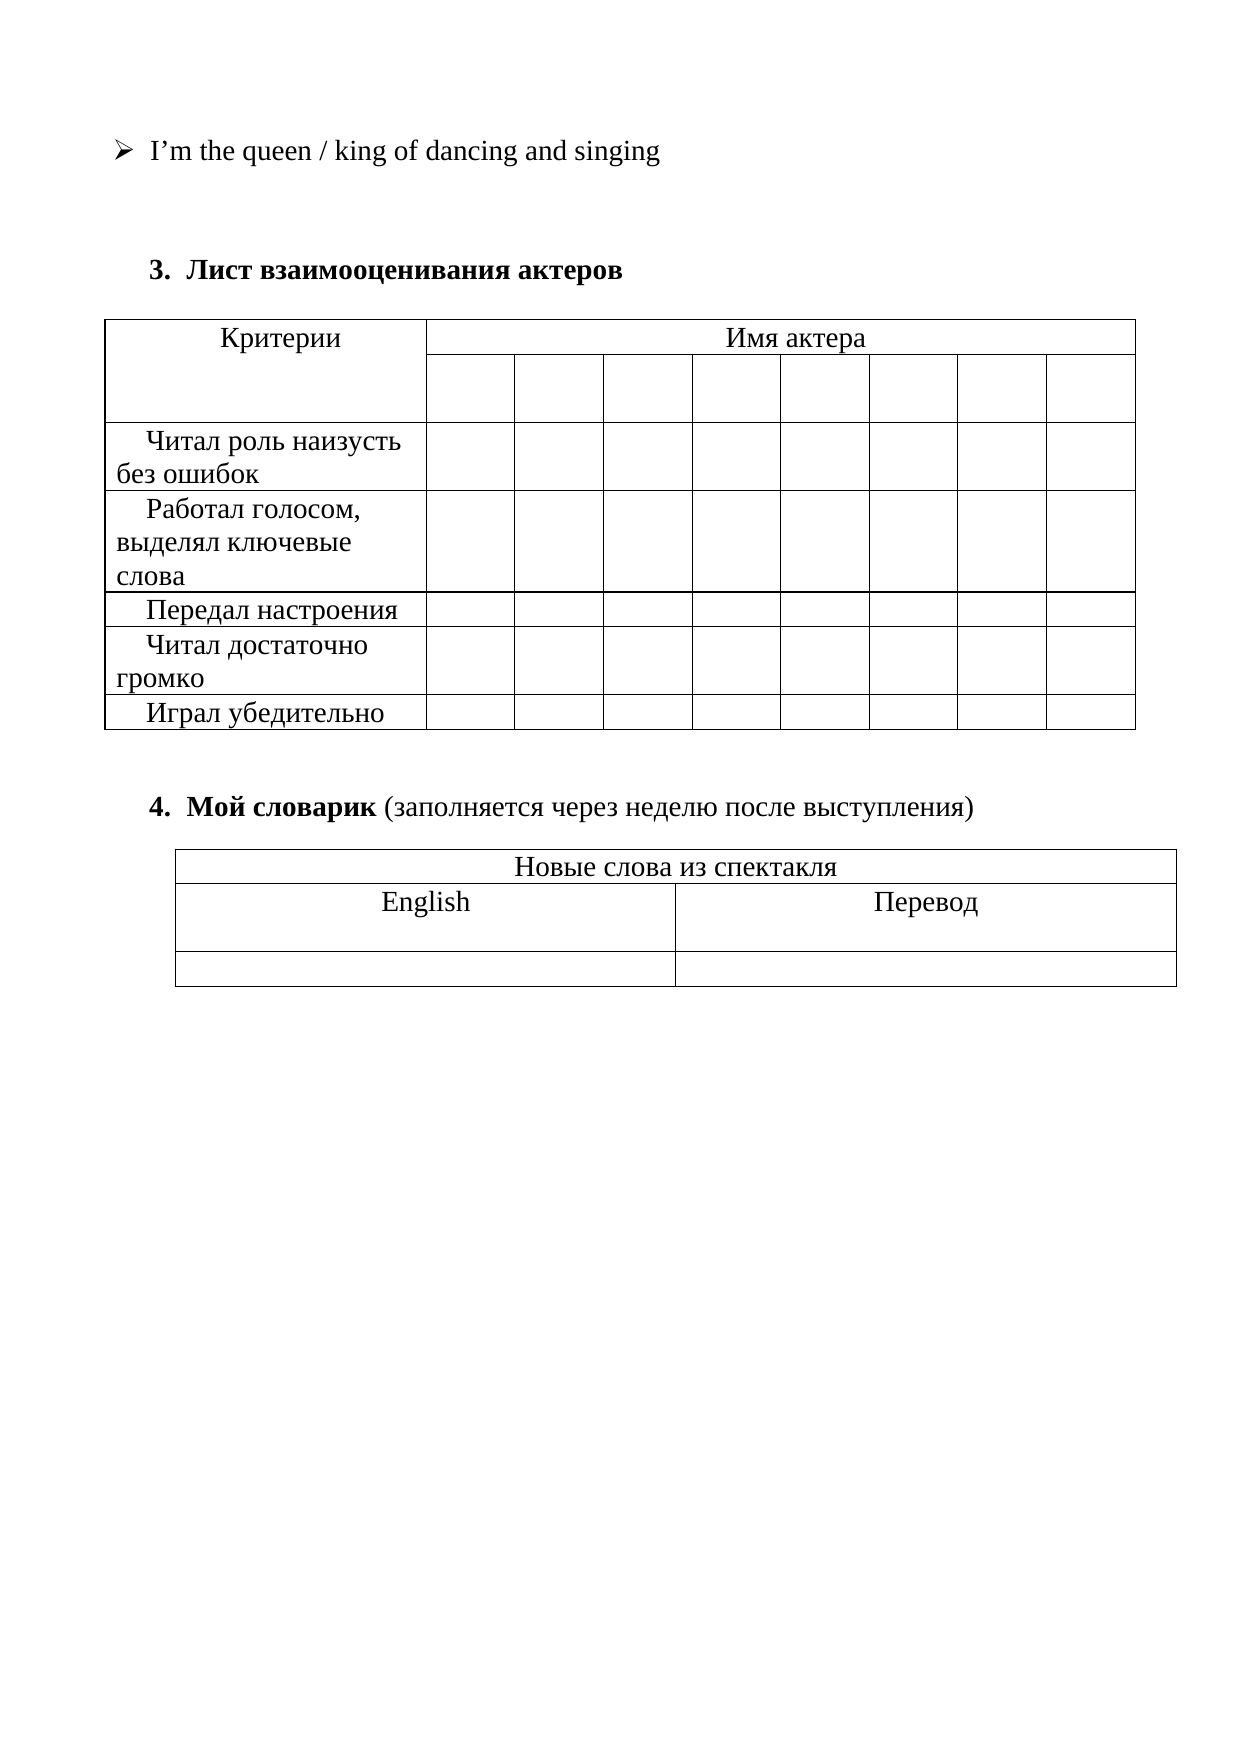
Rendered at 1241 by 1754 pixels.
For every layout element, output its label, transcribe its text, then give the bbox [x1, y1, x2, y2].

table_cell [870, 627, 957, 694]
table_cell [515, 627, 603, 694]
table_cell [693, 355, 780, 422]
table_cell [604, 627, 692, 694]
table_cell [176, 952, 675, 986]
table_header Новые слова из спектакля [176, 850, 1176, 883]
table_cell [693, 423, 780, 490]
table_cell [427, 593, 514, 626]
table_cell [604, 695, 692, 729]
table_cell [870, 491, 957, 591]
table_cell [1047, 627, 1135, 694]
table_cell [1047, 695, 1135, 729]
table_cell [958, 491, 1046, 591]
table_cell [604, 593, 692, 626]
table_cell Играл убедительно [106, 695, 426, 729]
table_cell [515, 491, 603, 591]
table_cell [693, 593, 780, 626]
table_cell [870, 355, 957, 422]
table_cell [958, 423, 1046, 490]
table_cell [870, 593, 957, 626]
table_cell [693, 491, 780, 591]
table_cell [604, 423, 692, 490]
table_cell [693, 695, 780, 729]
table_cell Читал роль наизусть без ошибок [106, 423, 426, 490]
table_cell [515, 423, 603, 490]
table_cell [693, 627, 780, 694]
table_header Критерии [106, 320, 426, 422]
table_cell [427, 423, 514, 490]
table_cell [604, 491, 692, 591]
table_cell [870, 423, 957, 490]
table_cell Работал голосом, выделял ключевые слова [106, 491, 426, 591]
table_cell [676, 952, 1176, 986]
table_cell [958, 355, 1046, 422]
table_cell [958, 627, 1046, 694]
table_cell [1047, 423, 1135, 490]
table_cell [515, 695, 603, 729]
table_cell Передал настроения [106, 593, 426, 626]
table_header Имя актера [427, 320, 1135, 353]
table_cell [515, 593, 603, 626]
table_cell [1047, 491, 1135, 591]
table_cell Перевод [676, 884, 1176, 951]
table_cell [781, 695, 869, 729]
table_cell [781, 593, 869, 626]
table_cell [958, 695, 1046, 729]
list Мой словарик (заполняется через неделю после выступления) [149, 789, 1165, 823]
list I’m the queen / king of dancing and singing [112, 133, 1165, 167]
table_cell Читал достаточно громко [106, 627, 426, 694]
table_cell [958, 593, 1046, 626]
list Лист взаимооценивания актеров [149, 252, 1165, 285]
table_cell [427, 695, 514, 729]
table_cell [781, 423, 869, 490]
table_cell [870, 695, 957, 729]
table_cell [604, 355, 692, 422]
table_cell [781, 355, 869, 422]
table_cell [1047, 593, 1135, 626]
table_cell [427, 627, 514, 694]
table_cell [1047, 355, 1135, 422]
table_cell [781, 627, 869, 694]
table_cell [427, 355, 514, 422]
table_cell English [176, 884, 675, 951]
table_cell [427, 491, 514, 591]
table_cell [781, 491, 869, 591]
table_cell [515, 355, 603, 422]
